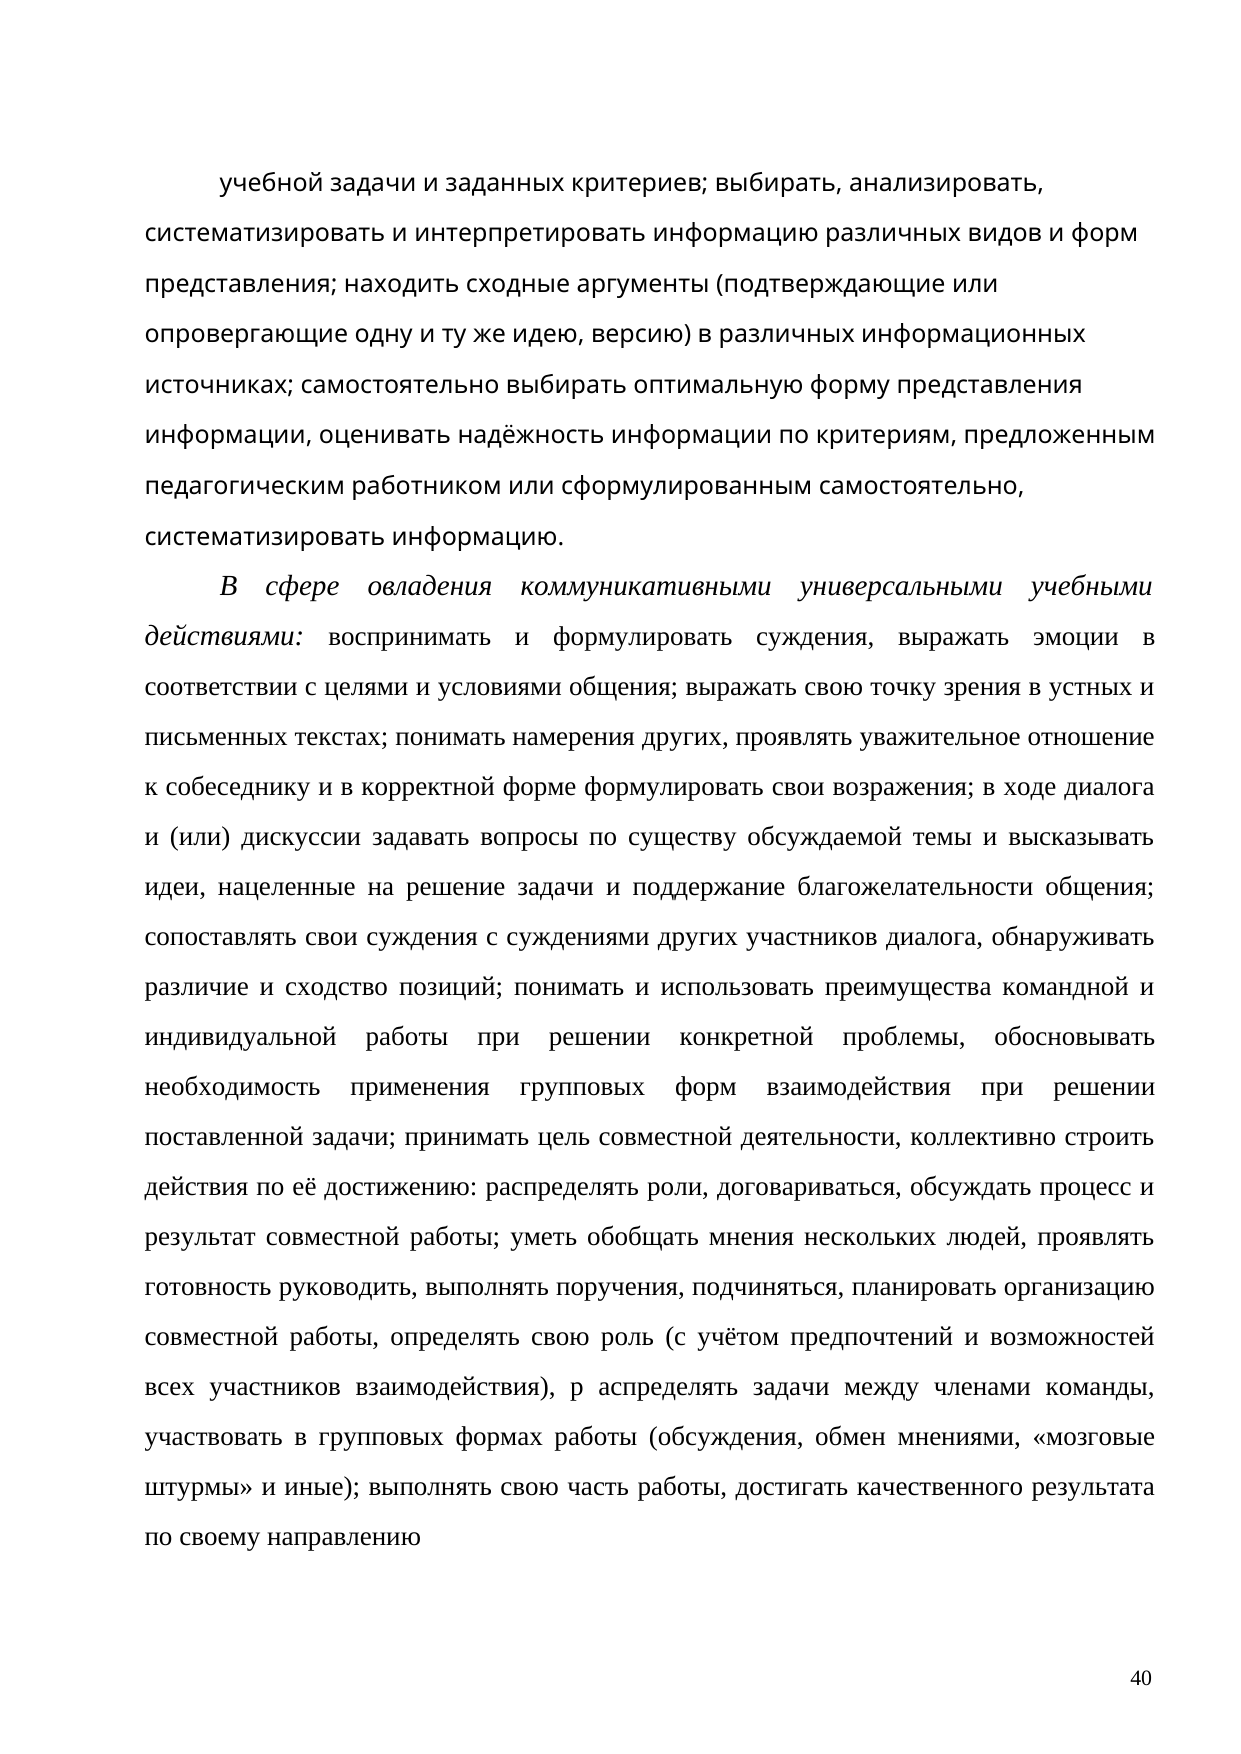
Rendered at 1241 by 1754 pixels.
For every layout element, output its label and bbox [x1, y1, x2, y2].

text [144, 151, 1156, 555]
text [144, 555, 1156, 1555]
